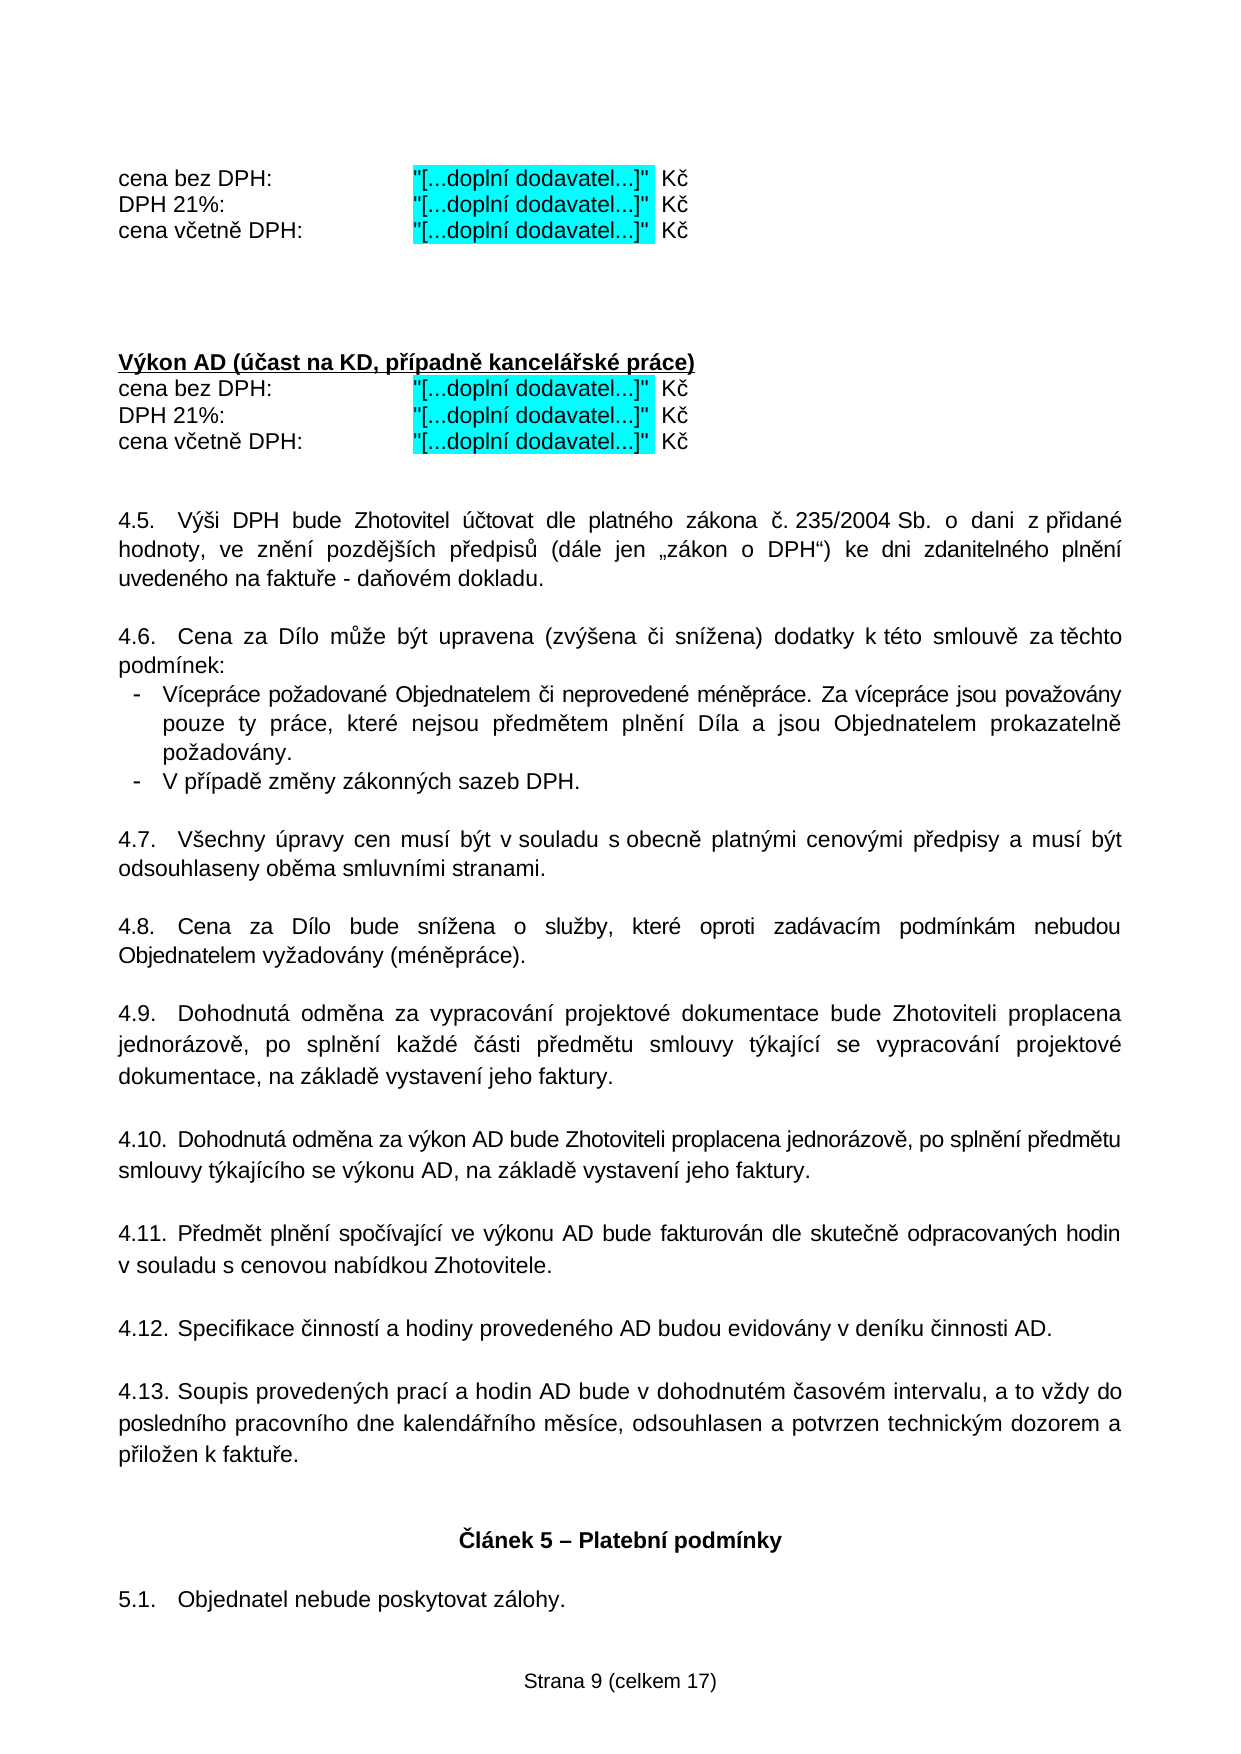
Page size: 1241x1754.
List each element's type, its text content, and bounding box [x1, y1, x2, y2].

list Cena za Dílo bude snížena o služby, které oproti zadávacím podmínkám nebudou Objednatelem vyžadovány (méněpráce). [118, 913, 1122, 968]
list Všechny úpravy cen musí být v souladu s obecně platnými cenovými předpisy a musí být odsouhlaseny oběma smluvními stranami. [118, 826, 1122, 881]
text cena včetně DPH: Kč [118, 217, 413, 244]
text DPH 21%: Kč [655, 191, 1122, 217]
list Soupis provedených prací a hodin AD bude v dohodnutém časovém intervalu, a to vždy do posledního pracovního dne kalendářního měsíce, odsouhlasen a potvrzen technickým dozorem a přiložen k faktuře. [118, 1378, 1122, 1468]
text cena včetně DPH: Kč [118, 428, 413, 454]
text DPH 21%: Kč [118, 191, 413, 217]
text cena bez DPH: Kč [655, 375, 1122, 402]
list Předmět plnění spočívající ve výkonu AD bude fakturován dle skutečně odpracovaných hodin v souladu s cenovou nabídkou Zhotovitele. [118, 1220, 1122, 1278]
text cena bez DPH: Kč [118, 375, 413, 402]
list Dohodnutá odměna za výkon AD bude Zhotoviteli proplacena jednorázově, po splnění předmětu smlouvy týkajícího se výkonu AD, na základě vystavení jeho faktury. [118, 1126, 1122, 1184]
list Cena za Dílo může být upravena (zvýšena či snížena) dodatky k této smlouvě za těchto podmínek: [118, 623, 1122, 678]
text cena včetně DPH: Kč [655, 428, 1122, 454]
list Výši DPH bude Zhotovitel účtovat dle platného zákona č. 235/2004 Sb. o dani z přidané hodnoty, ve znění pozdějších předpisů (dále jen „zákon o DPH“) ke dni zdanitelného plnění uvedeného na faktuře - daňovém dokladu. [118, 507, 1122, 591]
text cena včetně DPH: Kč [655, 217, 1122, 244]
text Výkon AD (účast na KD, případně kancelářské práce) [118, 349, 1122, 375]
list Specifikace činností a hodiny provedeného AD budou evidovány v deníku činnosti AD. [118, 1315, 1122, 1341]
list Objednatel nebude poskytovat zálohy. [118, 1586, 1122, 1612]
list Vícepráce požadované Objednatelem či neprovedené méněpráce. Za vícepráce jsou považovány pouze ty práce, které nejsou předmětem plnění Díla a jsou Objednatelem prokazatelně požadovány. [133, 681, 1122, 765]
text DPH 21%: Kč [118, 402, 413, 428]
text cena bez DPH: Kč [118, 164, 1122, 191]
list V případě změny zákonných sazeb DPH. [133, 768, 1122, 794]
list Dohodnutá odměna za vypracování projektové dokumentace bude Zhotoviteli proplacena jednorázově, po splnění každé části předmětu smlouvy týkající se vypracování projektové dokumentace, na základě vystavení jeho faktury. [118, 999, 1122, 1089]
text DPH 21%: Kč [655, 402, 1122, 428]
text Článek 5 – Platební podmínky [118, 1527, 1122, 1553]
